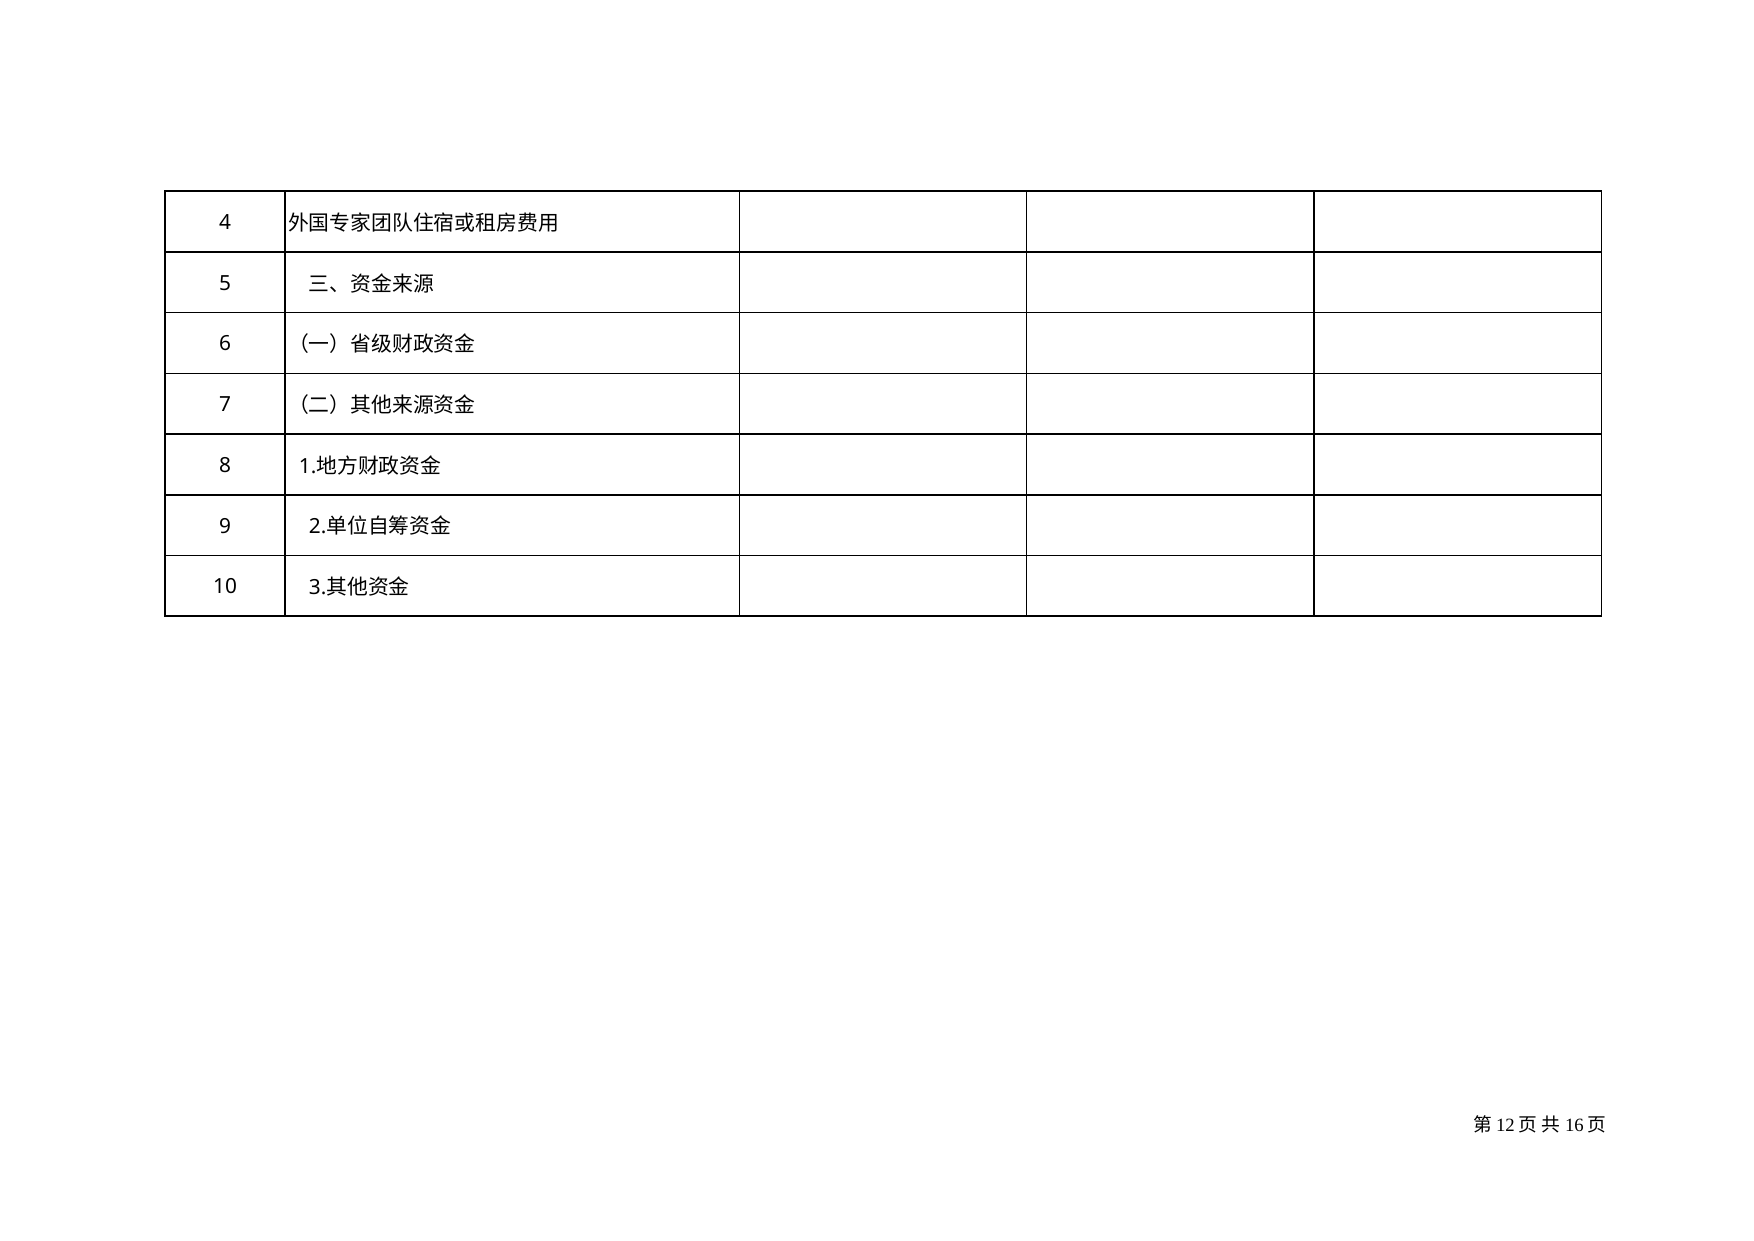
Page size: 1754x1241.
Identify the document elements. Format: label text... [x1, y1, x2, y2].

table_cell 1.地方财政资金 [286, 435, 739, 494]
table_cell [1027, 374, 1313, 433]
table_cell [1315, 253, 1601, 312]
table_cell [740, 435, 1026, 494]
table_cell 3.其他资金 [286, 556, 739, 615]
table_cell [1027, 313, 1313, 372]
table_cell [1315, 313, 1601, 372]
table_cell （一）省级财政资金 [286, 313, 739, 372]
table_cell 10 [166, 556, 284, 615]
table_cell [1315, 435, 1601, 494]
table_cell [740, 192, 1026, 251]
table_cell 外国专家团队住宿或租房费用 [286, 192, 739, 251]
table_cell [1315, 192, 1601, 251]
table_cell 7 [166, 374, 284, 433]
table_cell 9 [166, 496, 284, 554]
table_cell [1027, 192, 1313, 251]
table_cell [740, 313, 1026, 372]
table_cell [1315, 496, 1601, 554]
table_cell （二）其他来源资金 [286, 374, 739, 433]
table_cell [740, 253, 1026, 312]
table_cell [740, 496, 1026, 554]
table_cell [1027, 556, 1313, 615]
table_cell 5 [166, 253, 284, 312]
table_cell 2.单位自筹资金 [286, 496, 739, 554]
table_cell [1027, 435, 1313, 494]
table_cell [740, 556, 1026, 615]
table_cell 4 [166, 192, 284, 251]
table_cell [1027, 253, 1313, 312]
table_cell [740, 374, 1026, 433]
table_cell [1027, 496, 1313, 554]
table_cell 8 [166, 435, 284, 494]
table_cell [1315, 556, 1601, 615]
table_cell 三、资金来源 [286, 253, 739, 312]
table_cell 6 [166, 313, 284, 372]
table_cell [1315, 374, 1601, 433]
